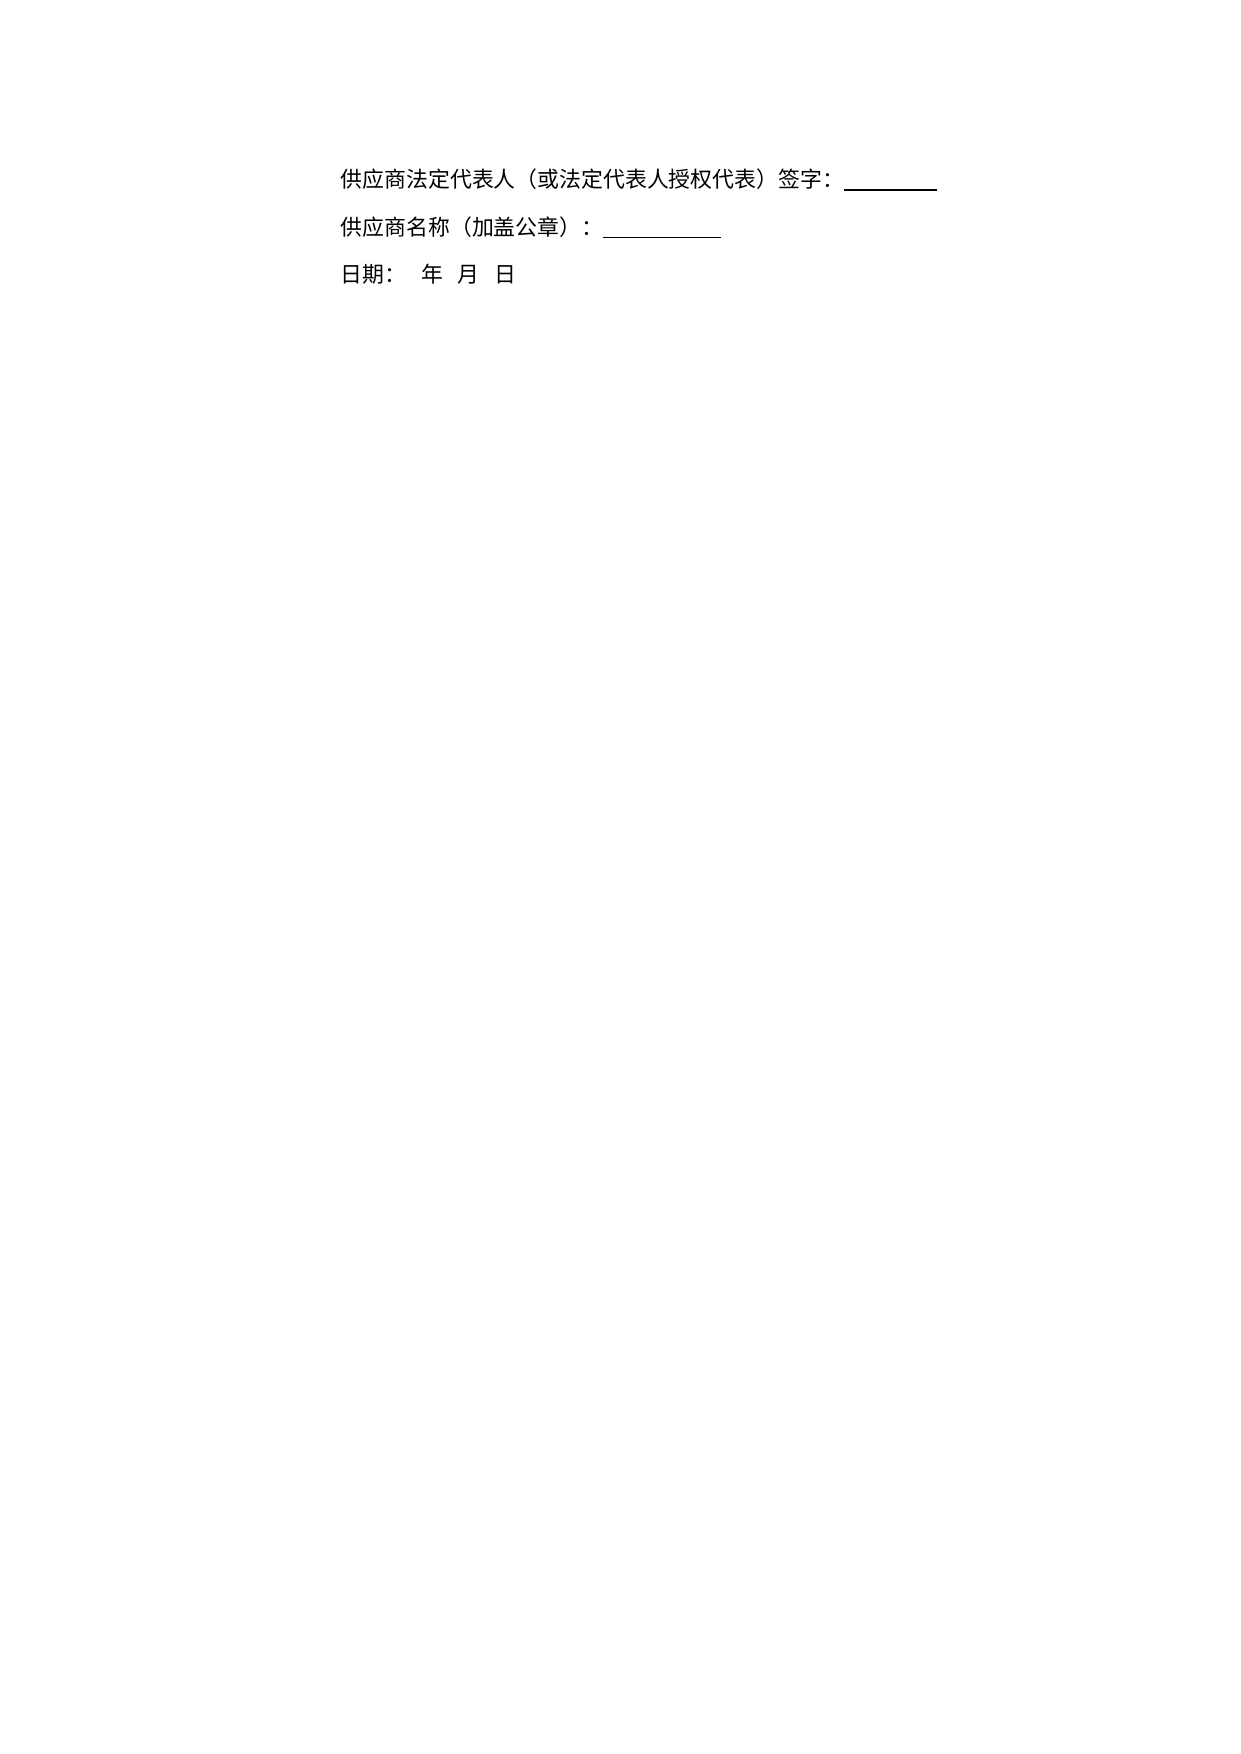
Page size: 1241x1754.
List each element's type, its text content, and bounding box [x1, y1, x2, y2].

text 日期： 年 月 日 [187, 257, 1053, 289]
text 供应商名称（加盖公章）： [187, 209, 1053, 241]
text 供应商法定代表人（或法定代表人授权代表）签字： [187, 162, 1053, 194]
